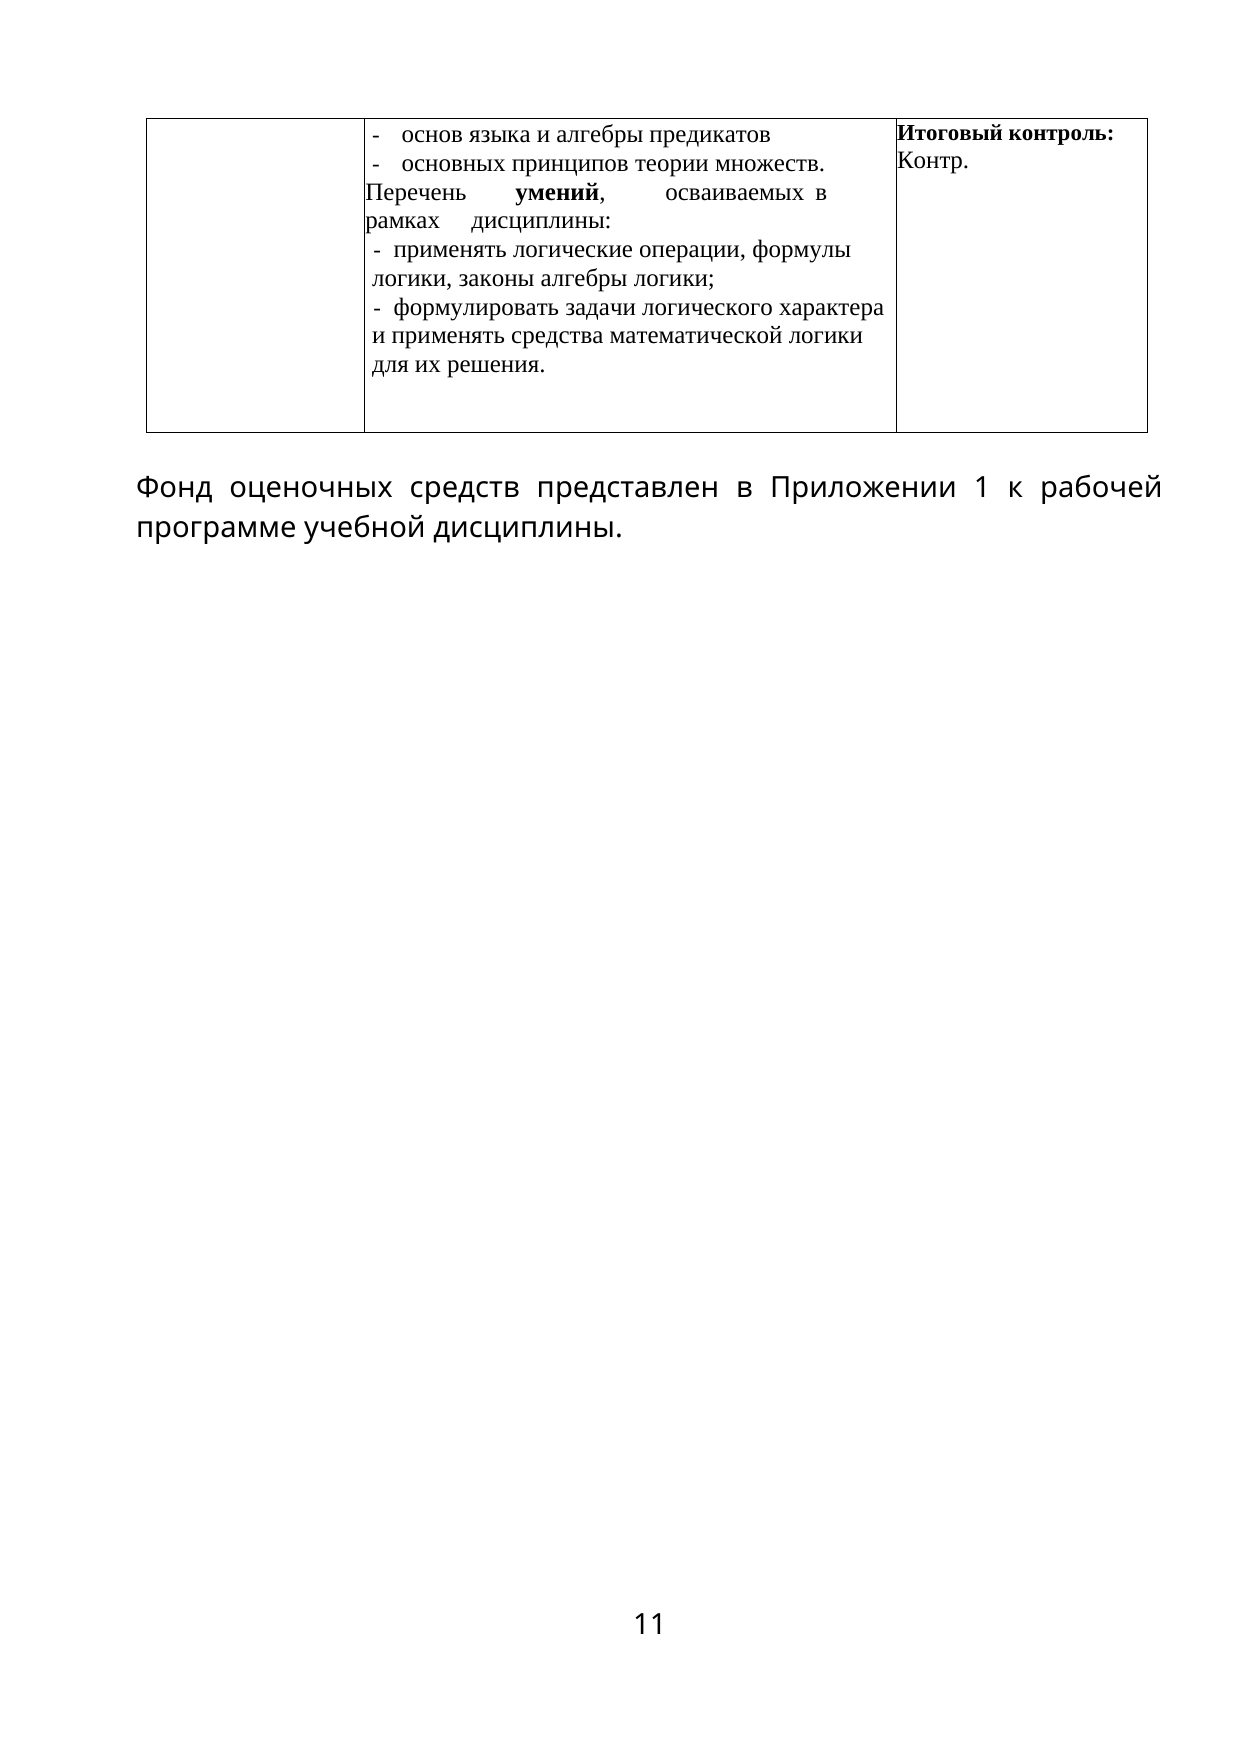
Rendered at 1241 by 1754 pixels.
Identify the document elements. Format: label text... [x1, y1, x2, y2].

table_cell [897, 119, 1147, 432]
table_cell [147, 119, 364, 432]
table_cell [365, 119, 896, 432]
text Фонд оценочных средств представлен в Приложении 1 к рабочей программе учебной дисциплины. [136, 467, 1163, 546]
